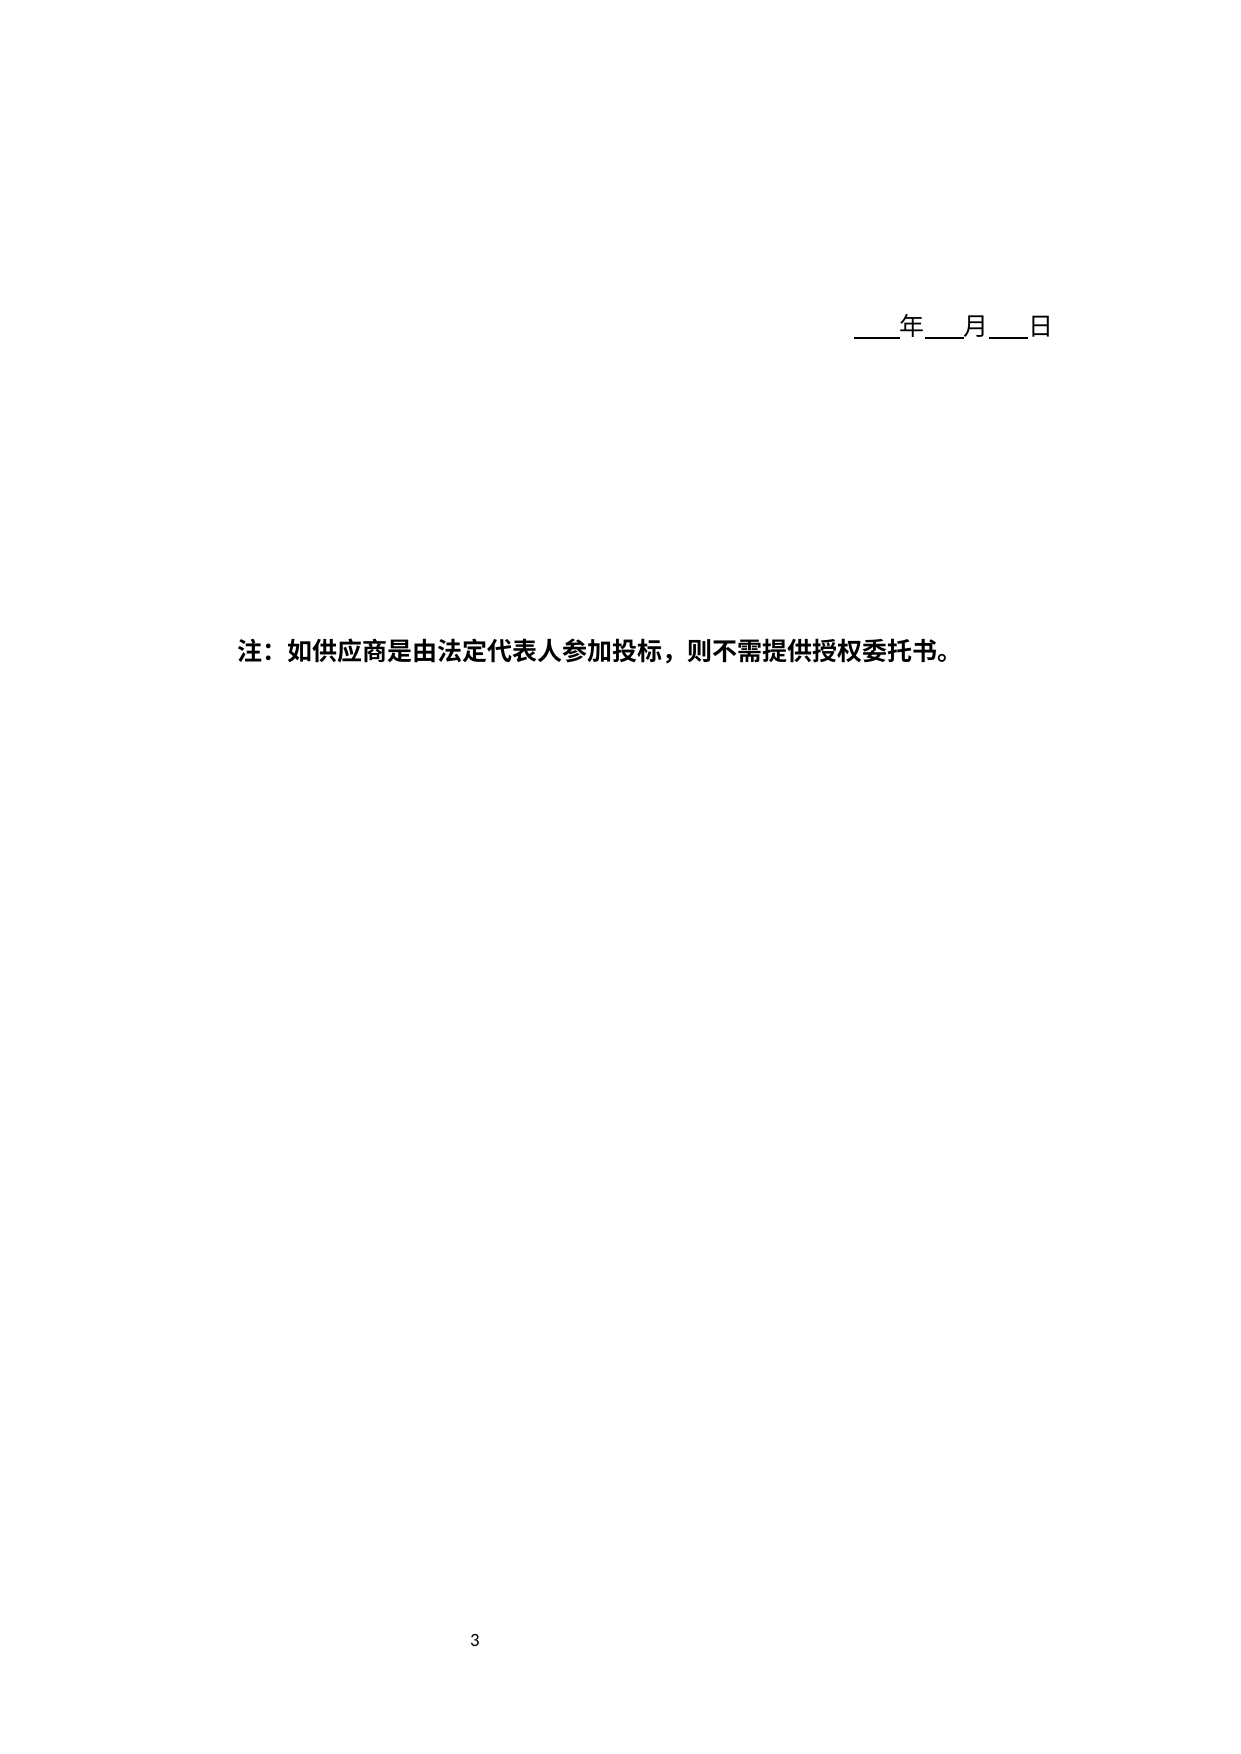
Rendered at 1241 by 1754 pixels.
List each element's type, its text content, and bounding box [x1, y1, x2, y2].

text 年 月 日 [187, 292, 1053, 357]
text 注：如供应商是由法定代表人参加投标，则不需提供授权委托书。 [187, 617, 1053, 682]
